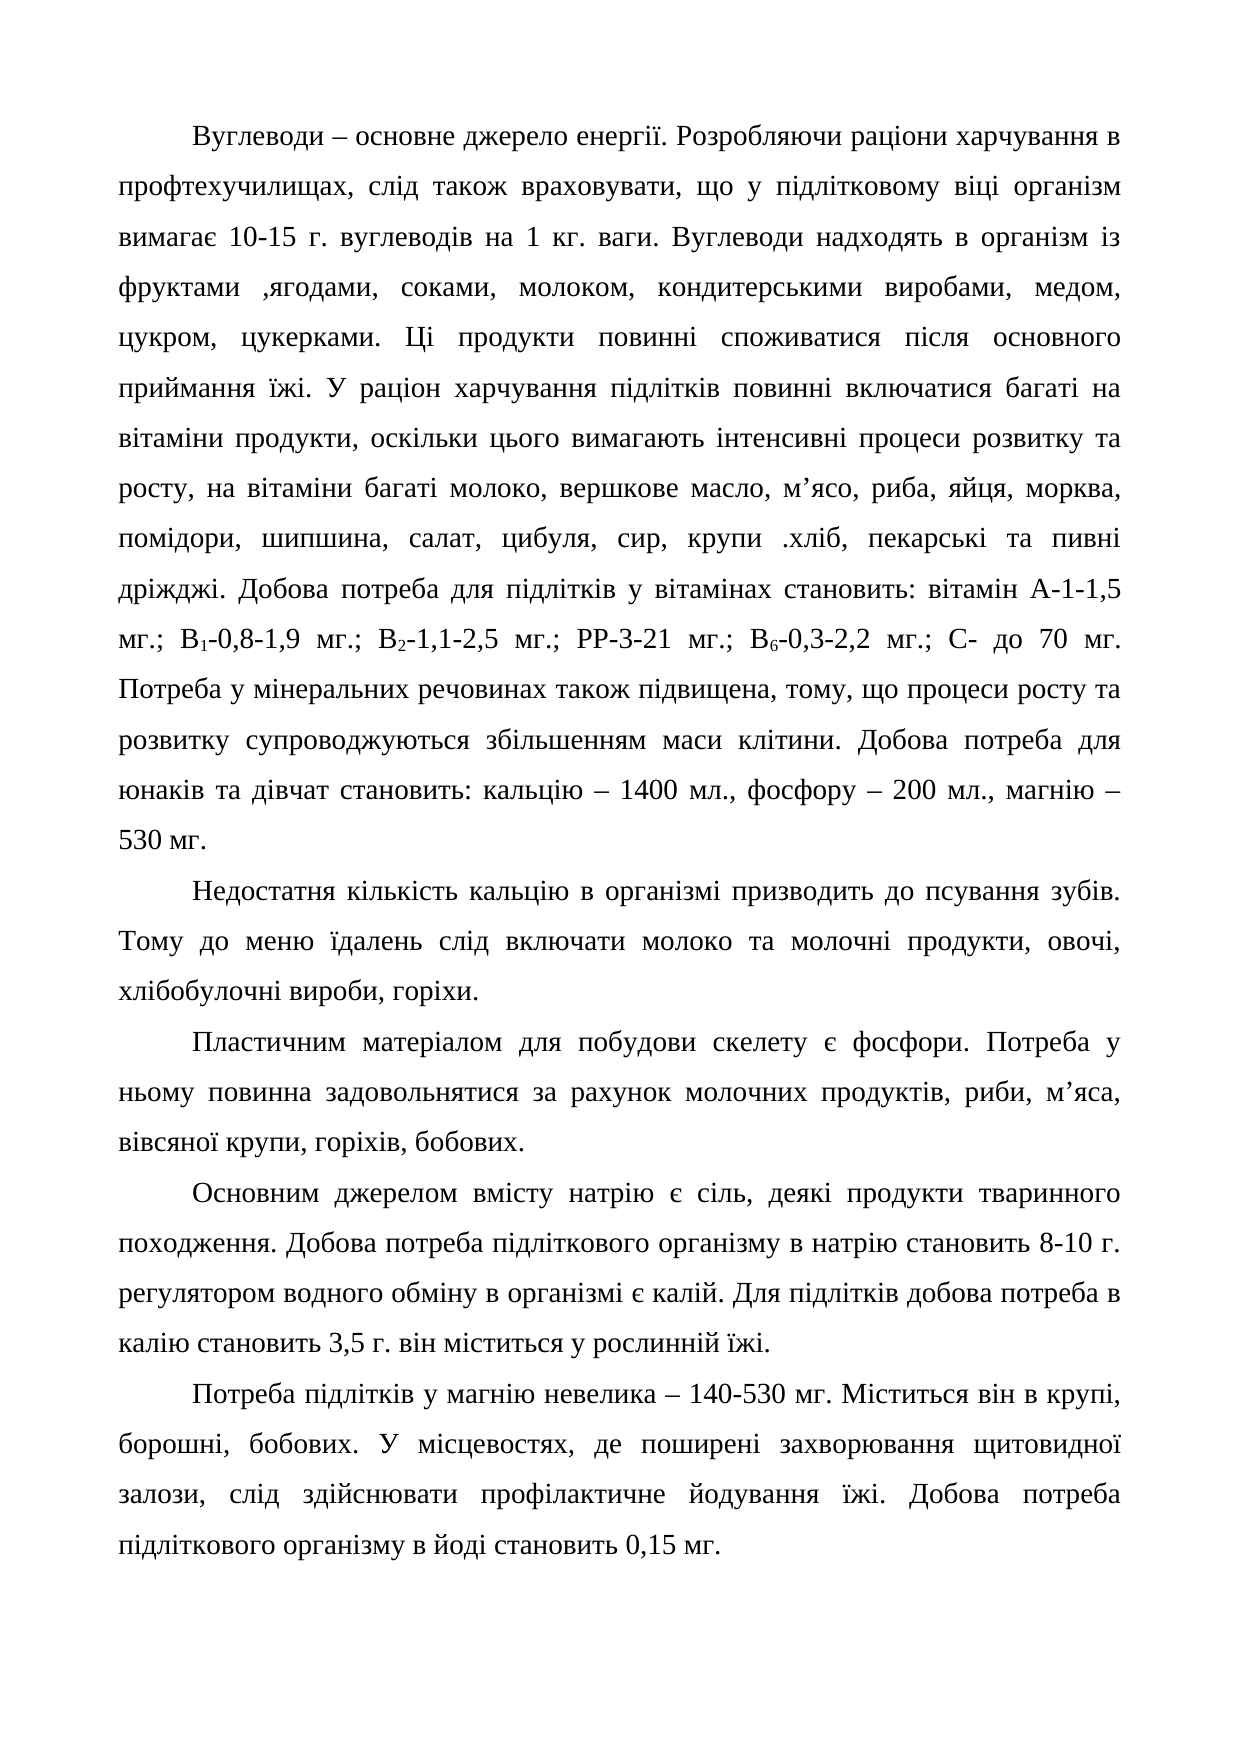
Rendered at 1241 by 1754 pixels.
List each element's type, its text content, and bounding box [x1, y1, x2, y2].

text Пластичним матеріалом для побудови скелету є фосфори. Потреба у ньому повинна задовольнятися за рахунок молочних продуктів, риби, м’яса, вівсяної крупи, горіхів, бобових. [118, 1024, 1122, 1158]
text Недостатня кількість кальцію в організмі призводить до псування зубів. Тому до меню їдалень слід включати молоко та молочні продукти, овочі, хлібобулочні вироби, горіхи. [118, 873, 1122, 1007]
text Вуглеводи – основне джерело енергії. Розробляючи раціони харчування в профтехучилищах, слід також враховувати, що у підлітковому віці організм вимагає 10-15 г. вуглеводів на 1 кг. ваги. Вуглеводи надходять в організм із фруктами ,ягодами, соками, молоком, кондитерськими виробами, медом, цукром, цукерками. Ці продукти повинні споживатися після основного приймання їжі. У раціон харчування підлітків повинні включатися багаті на вітаміни продукти, оскільки цього вимагають інтенсивні процеси розвитку та росту, на вітаміни багаті молоко, вершкове масло, м’ясо, риба, яйця, морква, помідори, шипшина, салат, цибуля, сир, крупи .хліб, пекарські та пивні дріжджі. Добова потреба для підлітків у вітамінах становить: вітамін А-1-1,5 мг.; В1-0,8-1,9 мг.; В2-1,1-2,5 мг.; РР-3-21 мг.; В6-0,3-2,2 мг.; С- до 70 мг. Потреба у мінеральних речовинах також підвищена, тому, що процеси росту та розвитку супроводжуються збільшенням маси клітини. Добова потреба для юнаків та дівчат становить: кальцію – 1400 мл., фосфору – 200 мл., магнію – 530 мг. [118, 118, 1122, 856]
text Потреба підлітків у магнію невелика – 140-530 мг. Міститься він в крупі, борошні, бобових. У місцевостях, де поширені захворювання щитовидної залози, слід здійснювати профілактичне йодування їжі. Добова потреба підліткового організму в йоді становить 0,15 мг. [118, 1376, 1122, 1560]
text Основним джерелом вмісту натрію є сіль, деякі продукти тваринного походження. Добова потреба підліткового організму в натрію становить 8-10 г. регулятором водного обміну в організмі є калій. Для підлітків добова потреба в калію становить 3,5 г. він міститься у рослинній їжі. [118, 1175, 1122, 1359]
